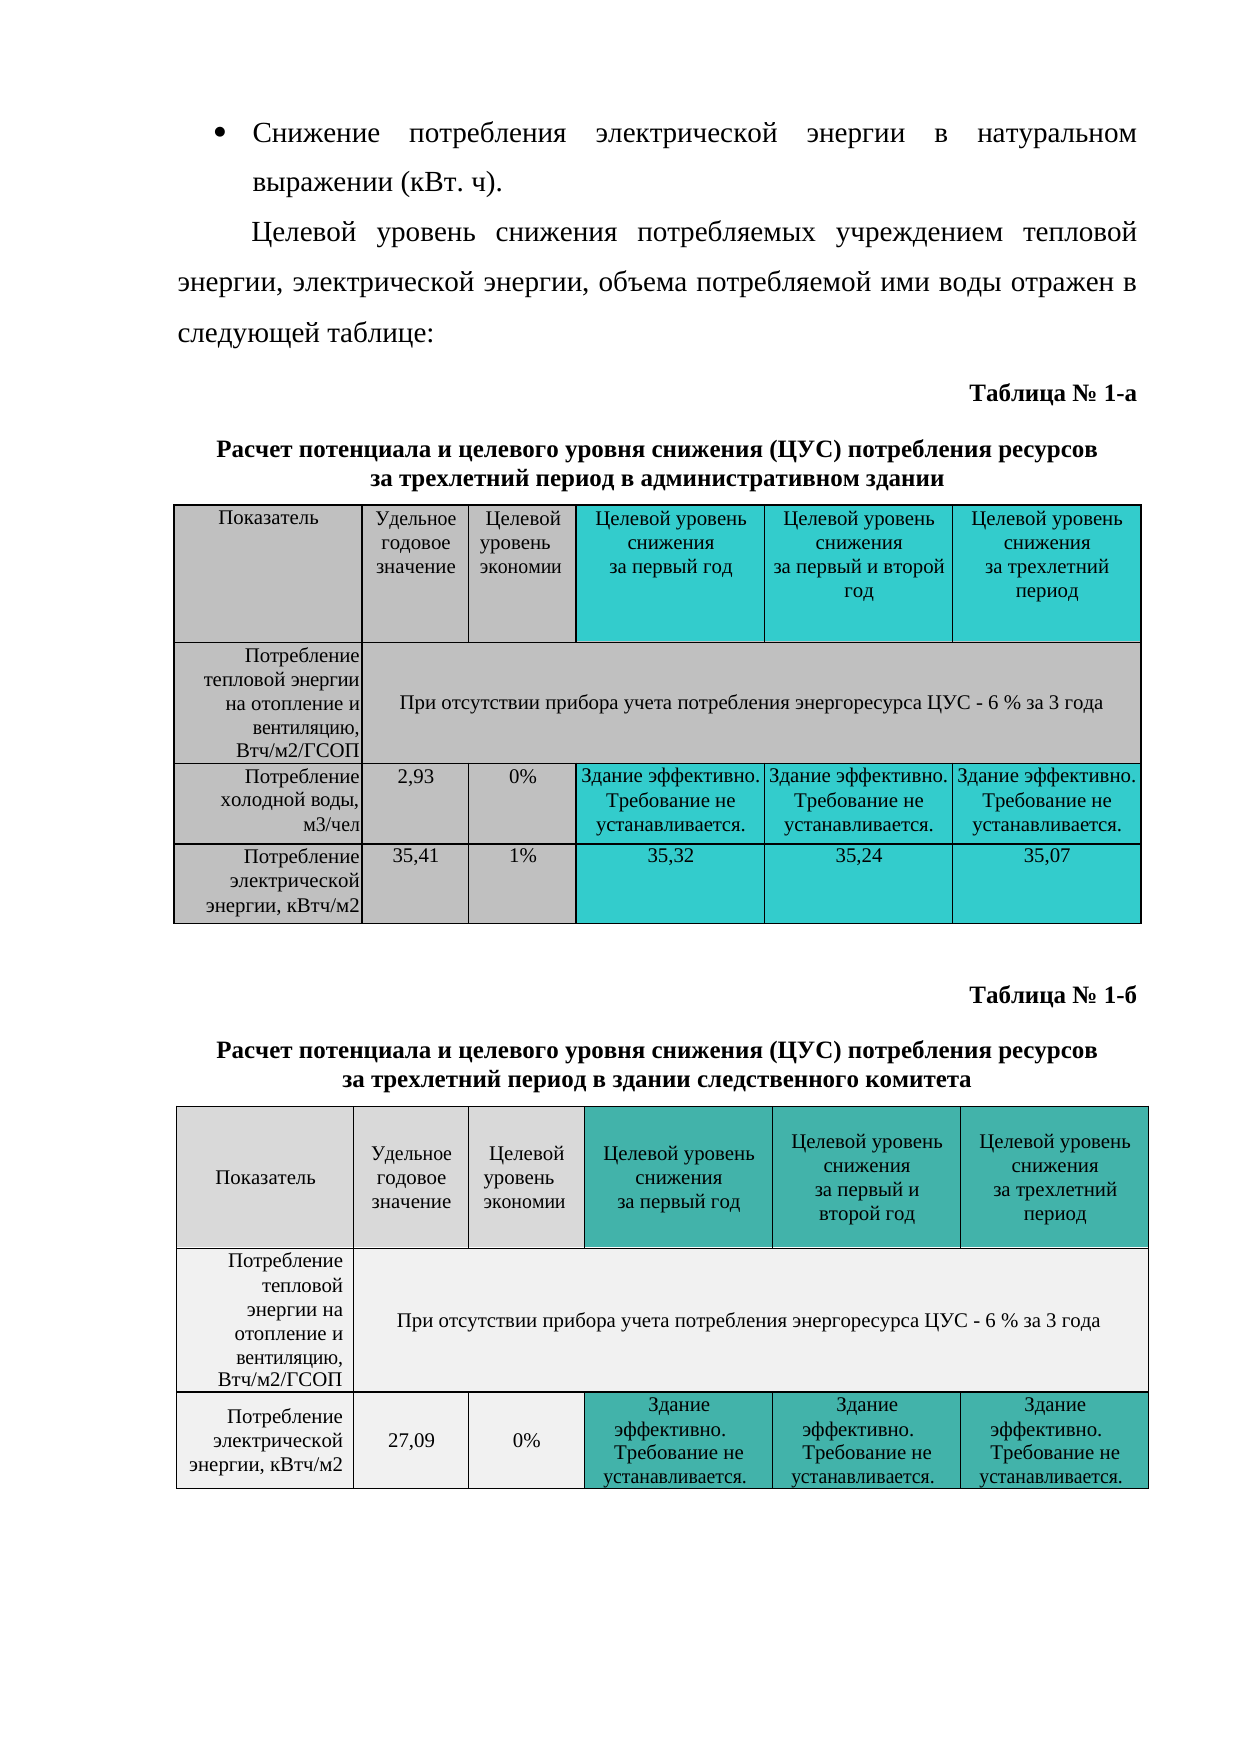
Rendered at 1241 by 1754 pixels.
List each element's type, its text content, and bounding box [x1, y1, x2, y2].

table_header Удельное годовое значение [354, 1107, 468, 1247]
table_cell 1% [469, 845, 575, 923]
table_header Целевой уровень снижения за трехлетний период [961, 1107, 1148, 1247]
table_cell Здание эффективно. Требование не устанавливается. [953, 764, 1140, 843]
table_cell Потребление электрической энергии, кВтч/м2 [177, 1393, 353, 1488]
text Таблица № 1-а [969, 378, 1178, 407]
text Таблица № 1-б Расчет потенциала и целевого уровня снижения (ЦУС) потребления ресурсов [216, 953, 1139, 1064]
table_cell 35,32 [577, 845, 764, 923]
table_cell 0% [469, 764, 575, 843]
table_cell Здание эффективно. Требование не устанавливается. [961, 1393, 1148, 1488]
table_cell 35,24 [765, 845, 952, 923]
table_cell 2,93 [363, 764, 468, 843]
table_cell Здание эффективно. Требование не устанавливается. [577, 764, 764, 843]
table_header Целевой уровень снижения за первый год [585, 1107, 772, 1247]
table_cell Потребление электрической энергии, кВтч/м2 [175, 845, 361, 923]
table_cell Здание эффективно. Требование не устанавливается. [773, 1393, 960, 1488]
table_header Целевой уровень экономии [469, 1107, 584, 1247]
table_header Целевой уровень экономии [469, 506, 575, 641]
table_header Целевой уровень снижения за первый и второй год [765, 506, 952, 641]
table_cell 35,07 [953, 845, 1140, 923]
table_header Показатель [177, 1107, 353, 1247]
table_cell Здание эффективно. Требование не устанавливается. [585, 1393, 772, 1488]
table_cell 35,41 [363, 845, 468, 923]
table_cell 0% [469, 1393, 584, 1488]
table_cell Потребление холодной воды, м3/чел [175, 764, 361, 843]
list Снижение потребления электрической энергии в натуральном выражении (кВт. ч). [215, 115, 1138, 198]
table_cell При отсутствии прибора учета потребления энергоресурса ЦУС - 6 % за 3 года [363, 643, 1140, 763]
table_header Целевой уровень снижения за трехлетний период [953, 506, 1140, 641]
table_cell 27,09 [354, 1393, 468, 1488]
table_header Целевой уровень снижения за первый и второй год [773, 1107, 960, 1247]
text Целевой уровень снижения потребляемых учреждением тепловой энергии, электрической энергии, объема потребляемой ими воды отражен в следующей таблице: [177, 214, 1138, 348]
table_cell Здание эффективно. Требование не устанавливается. [765, 764, 952, 843]
table_header Удельное годовое значение [363, 506, 468, 641]
table_cell При отсутствии прибора учета потребления энергоресурса ЦУС - 6 % за 3 года [354, 1249, 1148, 1391]
text за трехлетний период в здании следственного комитета [342, 1064, 1178, 1093]
table_header Целевой уровень снижения за первый год [577, 506, 764, 641]
table_cell Потребление тепловой энергии на отопление и вентиляцию, Втч/м2/ГСОП [175, 643, 361, 763]
table_header Показатель [175, 506, 361, 641]
text Расчет потенциала и целевого уровня снижения (ЦУС) потребления ресурсов за трехлетний период в административном здании [216, 434, 1100, 491]
table_cell Потребление тепловой энергии на отопление и вентиляцию, Втч/м2/ГСОП [177, 1249, 353, 1391]
